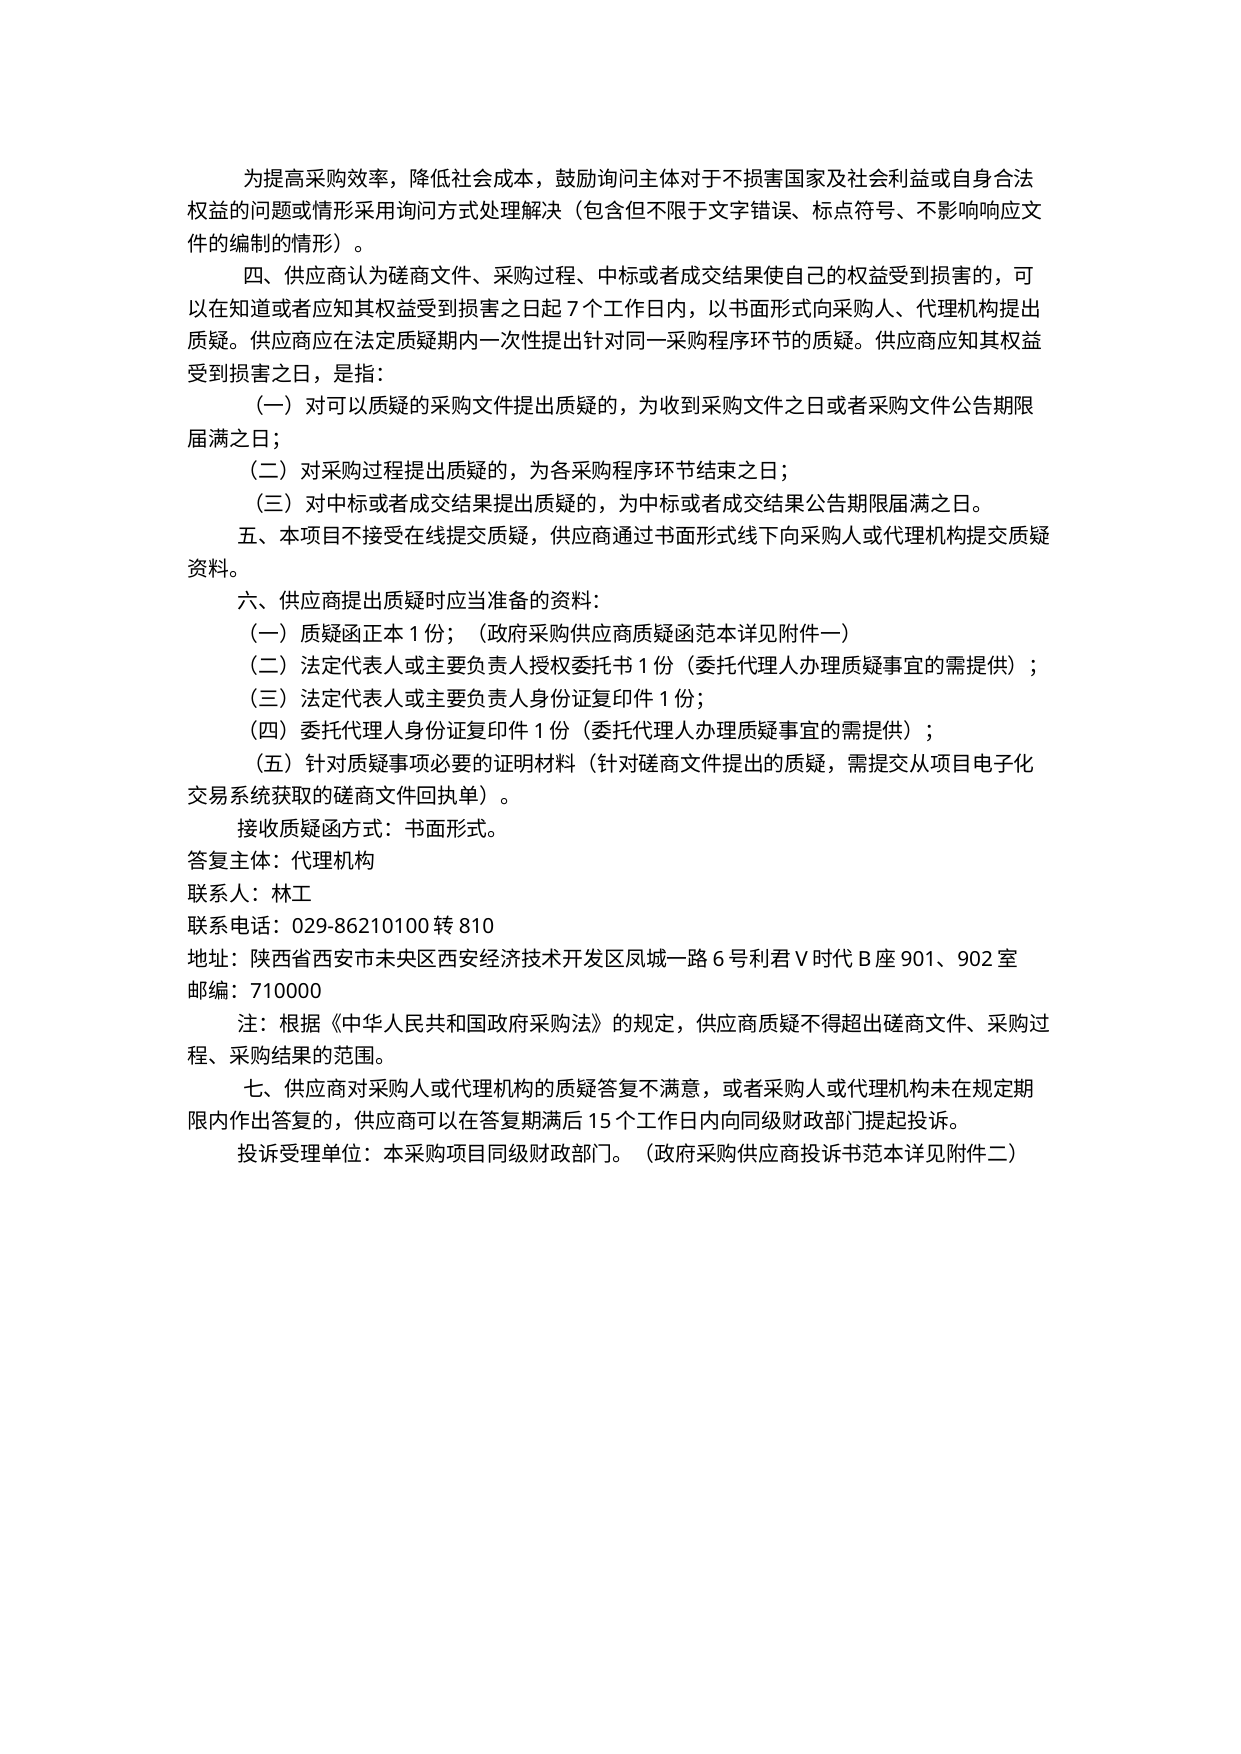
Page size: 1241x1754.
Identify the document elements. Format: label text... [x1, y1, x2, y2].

text （一）质疑函正本1份；（政府采购供应商质疑函范本详见附件一） [187, 617, 1053, 649]
text 答复主体：代理机构 [187, 844, 1053, 877]
text （二）法定代表人或主要负责人授权委托书1份（委托代理人办理质疑事宜的需提供）； [187, 649, 1053, 682]
text 四、供应商认为磋商文件、采购过程、中标或者成交结果使自己的权益受到损害的，可以在知道或者应知其权益受到损害之日起7个工作日内，以书面形式向采购人、代理机构提出质疑。供应商应在法定质疑期内一次性提出针对同一采购程序环节的质疑。供应商应知其权益受到损害之日，是指： [187, 259, 1053, 389]
text 邮编：710000 [187, 974, 1053, 1007]
text 地址：陕西省西安市未央区西安经济技术开发区凤城一路6号利君V时代B座901、902室 [187, 942, 1053, 974]
text 联系人：林工 [187, 877, 1053, 909]
text （五）针对质疑事项必要的证明材料（针对磋商文件提出的质疑，需提交从项目电子化交易系统获取的磋商文件回执单）。 [187, 747, 1053, 812]
text 联系电话：029-86210100转810 [187, 909, 1053, 942]
text 七、供应商对采购人或代理机构的质疑答复不满意，或者采购人或代理机构未在规定期限内作出答复的，供应商可以在答复期满后15个工作日内向同级财政部门提起投诉。 [187, 1072, 1053, 1137]
text 注：根据《中华人民共和国政府采购法》的规定，供应商质疑不得超出磋商文件、采购过程、采购结果的范围。 [187, 1007, 1053, 1072]
text 接收质疑函方式：书面形式。 [187, 812, 1053, 844]
text 为提高采购效率，降低社会成本，鼓励询问主体对于不损害国家及社会利益或自身合法权益的问题或情形采用询问方式处理解决（包含但不限于文字错误、标点符号、不影响响应文件的编制的情形）。 [187, 162, 1053, 259]
text 投诉受理单位：本采购项目同级财政部门。（政府采购供应商投诉书范本详见附件二） [187, 1137, 1053, 1169]
text （二）对采购过程提出质疑的，为各采购程序环节结束之日； [187, 454, 1053, 487]
text 六、供应商提出质疑时应当准备的资料： [187, 584, 1053, 617]
text 五、本项目不接受在线提交质疑，供应商通过书面形式线下向采购人或代理机构提交质疑资料。 [187, 519, 1053, 584]
text （一）对可以质疑的采购文件提出质疑的，为收到采购文件之日或者采购文件公告期限届满之日； [187, 389, 1053, 454]
text （三）对中标或者成交结果提出质疑的，为中标或者成交结果公告期限届满之日。 [187, 487, 1053, 519]
text （四）委托代理人身份证复印件1份（委托代理人办理质疑事宜的需提供）； [187, 714, 1053, 747]
text （三）法定代表人或主要负责人身份证复印件1份； [187, 682, 1053, 714]
